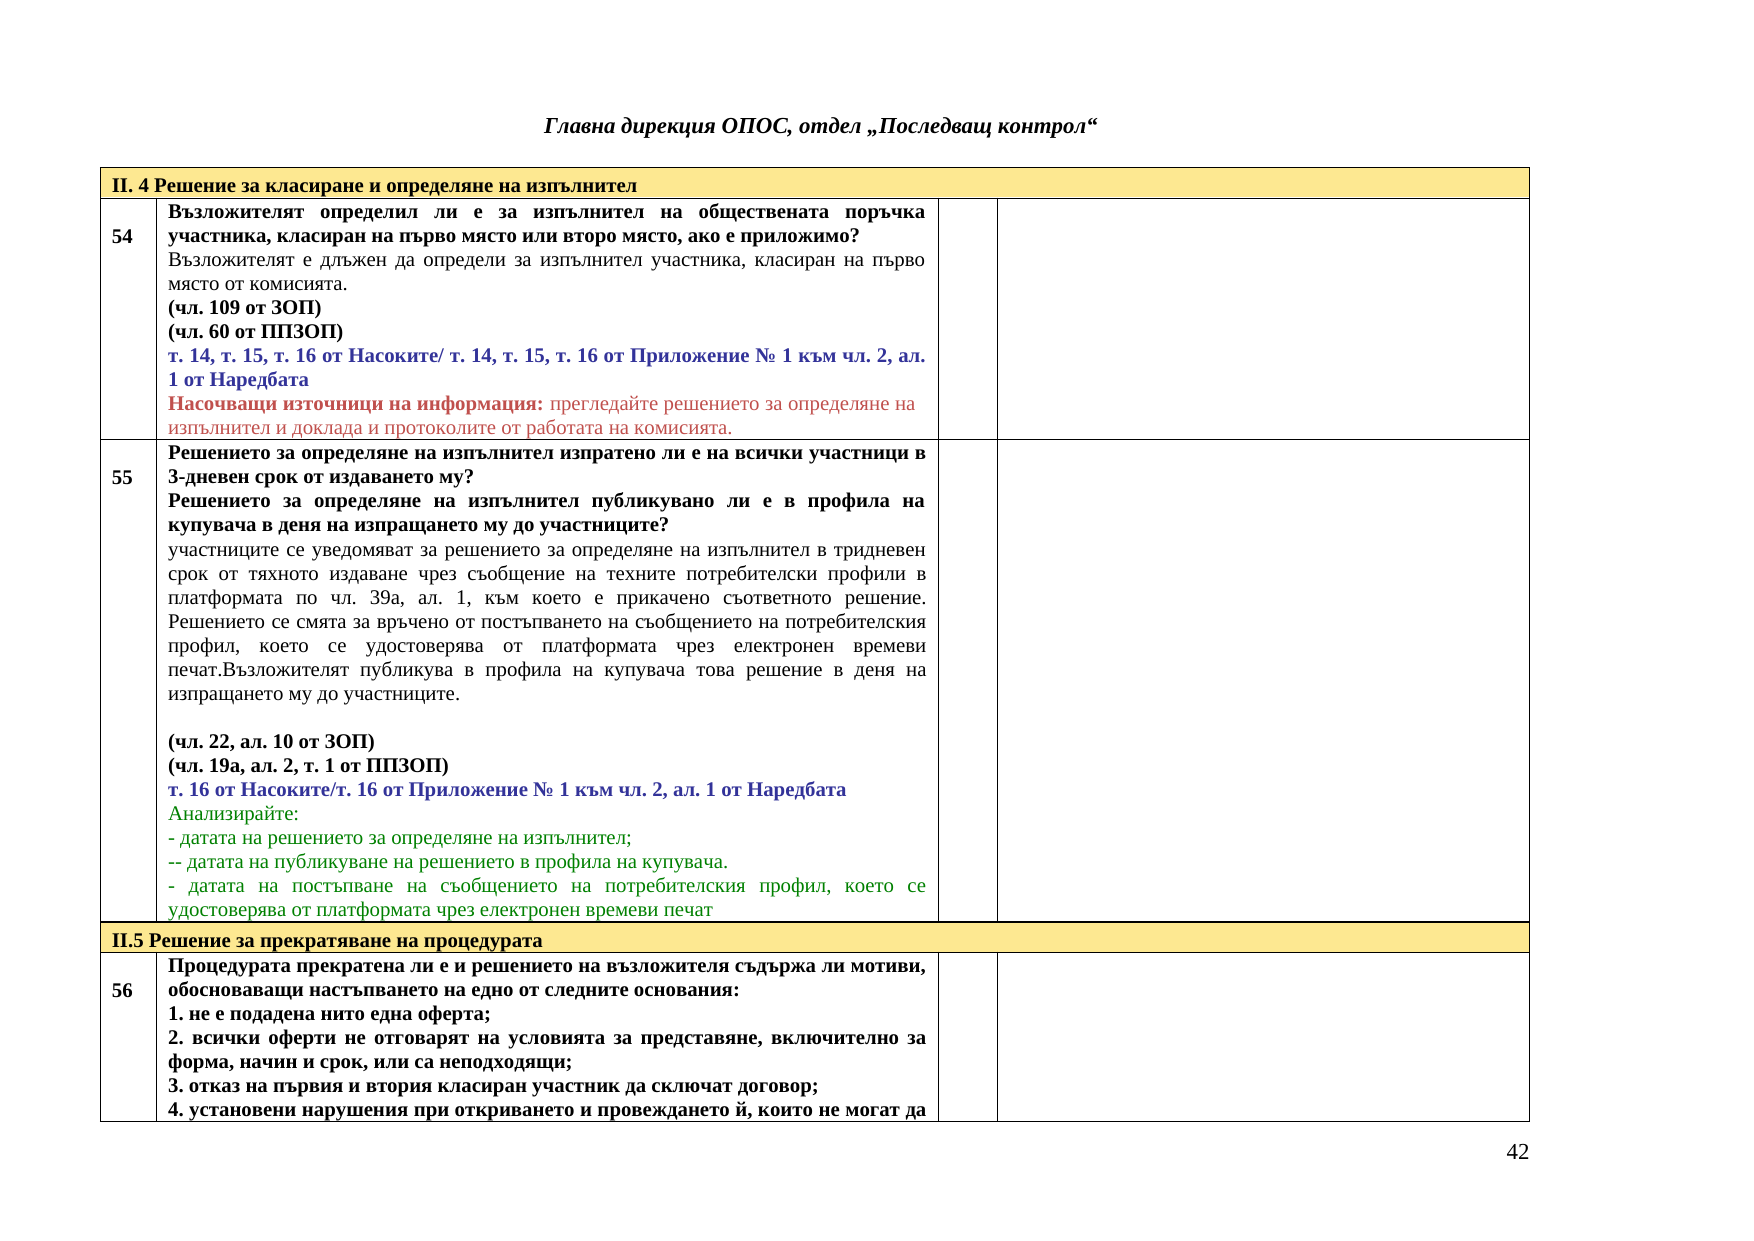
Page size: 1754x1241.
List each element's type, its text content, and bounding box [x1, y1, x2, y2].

table_cell 55 [101, 440, 156, 921]
table_cell [998, 199, 1529, 439]
table_cell [939, 953, 997, 1121]
table_cell [939, 199, 997, 439]
table_cell 54 [101, 199, 156, 439]
table_cell [998, 953, 1529, 1121]
table_cell ІІ. 4 Решение за класиране и определяне на изпълнител [101, 168, 1529, 197]
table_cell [157, 953, 938, 1121]
table_cell [939, 440, 997, 921]
table_cell Решението за определяне на изпълнител изпратено ли е на всички участници в 3-дневен срок от издаването му? Решението за определяне на изпълнител публикувано ли е в профила на купувача в деня на изпращането му до участниците? участниците се уведомяват за решението за определяне на изпълнител в тридневен срок от тяхното издаване чрез съобщение на техните потребителски профили в платформата по чл. 39а, ал. 1, към което е прикачено съответното решение. Решението се смята за връчено от постъпването на съобщението на потребителския профил, което се удостоверява от платформата чрез електронен времеви печат.Възложителят публикува в профила на купувача това решение в деня на изпращането му до участниците. (чл. 22, ал. 10 от ЗОП) (чл. 19а, ал. 2, т. 1 от ППЗОП) т. 16 от Насоките/т. 16 от Приложение № 1 към чл. 2, ал. 1 от Наредбата Анализирайте: - датата на решението за определяне на изпълнител; -- датата на публикуване на решението в профила на купувача. - датата на постъпване на съобщението на потребителския профил, което се удостоверява от платформата чрез електронен времеви печат [157, 440, 938, 921]
table_cell [998, 440, 1529, 921]
table_cell Възложителят определил ли е за изпълнител на обществената поръчка участника, класиран на първо място или второ място, ако е приложимо? Възложителят е длъжен да определи за изпълнител участника, класиран на първо място от комисията. (чл. 109 от ЗОП) (чл. 60 от ППЗОП) т. 14, т. 15, т. 16 от Насоките/ т. 14, т. 15, т. 16 от Приложение № 1 към чл. 2, ал. 1 от Наредбата Насочващи източници на информация: прегледайте решението за определяне на изпълнител и доклада и протоколите от работата на комисията. [157, 199, 938, 439]
table_cell 56 [101, 953, 156, 1121]
table_cell ІІ.5 Решение за прекратяване на процедурата [101, 923, 1529, 952]
